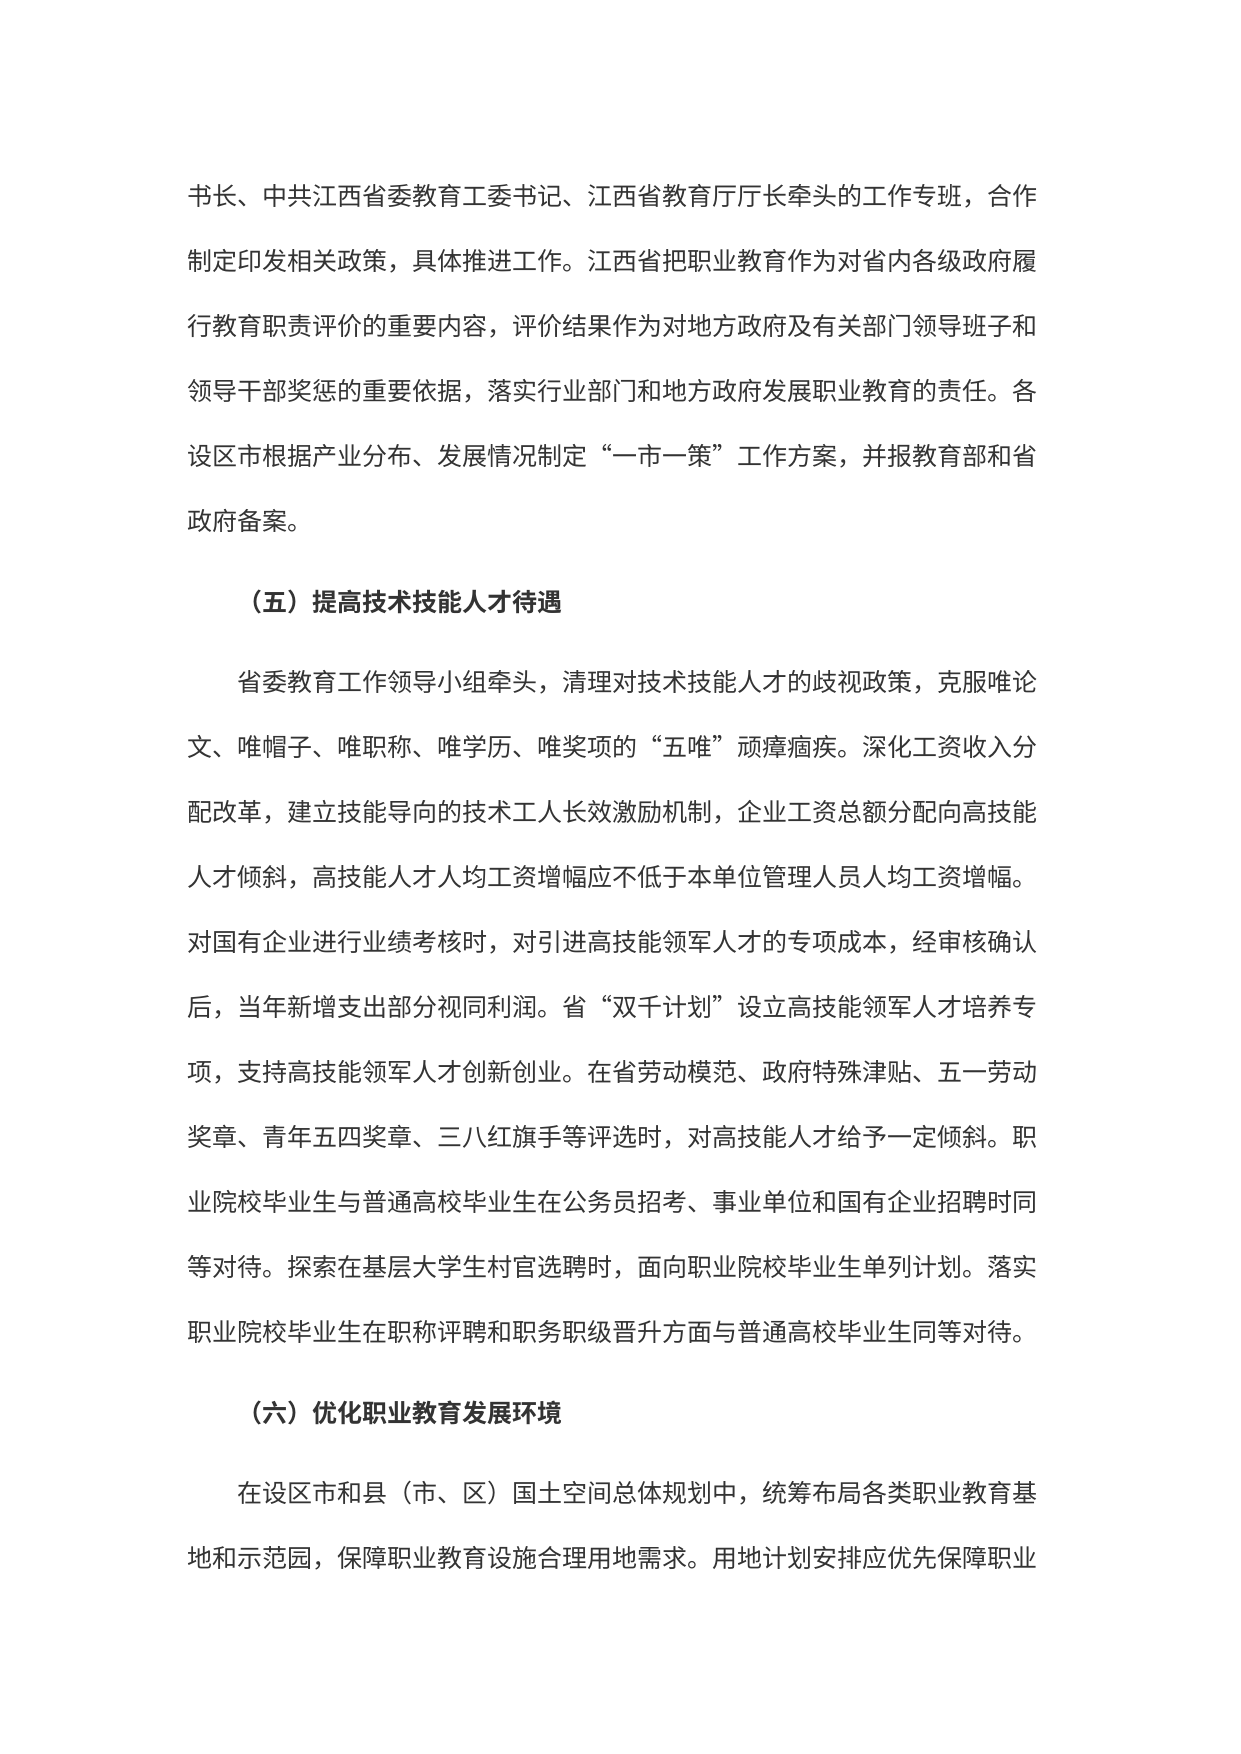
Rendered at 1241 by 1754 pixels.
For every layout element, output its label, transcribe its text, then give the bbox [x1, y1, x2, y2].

text （五）提高技术技能人才待遇 [187, 568, 1053, 633]
text 省委教育工作领导小组牵头，清理对技术技能人才的歧视政策，克服唯论文、唯帽子、唯职称、唯学历、唯奖项的“五唯”顽瘴痼疾。深化工资收入分配改革，建立技能导向的技术工人长效激励机制，企业工资总额分配向高技能人才倾斜，高技能人才人均工资增幅应不低于本单位管理人员人均工资增幅。对国有企业进行业绩考核时，对引进高技能领军人才的专项成本，经审核确认后，当年新增支出部分视同利润。省“双千计划”设立高技能领军人才培养专项，支持高技能领军人才创新创业。在省劳动模范、政府特殊津贴、五一劳动奖章、青年五四奖章、三八红旗手等评选时，对高技能人才给予一定倾斜。职业院校毕业生与普通高校毕业生在公务员招考、事业单位和国有企业招聘时同等对待。探索在基层大学生村官选聘时，面向职业院校毕业生单列计划。落实职业院校毕业生在职称评聘和职务职级晋升方面与普通高校毕业生同等对待。 [187, 648, 1053, 1363]
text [187, 1459, 1053, 1589]
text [187, 162, 1053, 552]
text （六）优化职业教育发展环境 [187, 1379, 1053, 1444]
